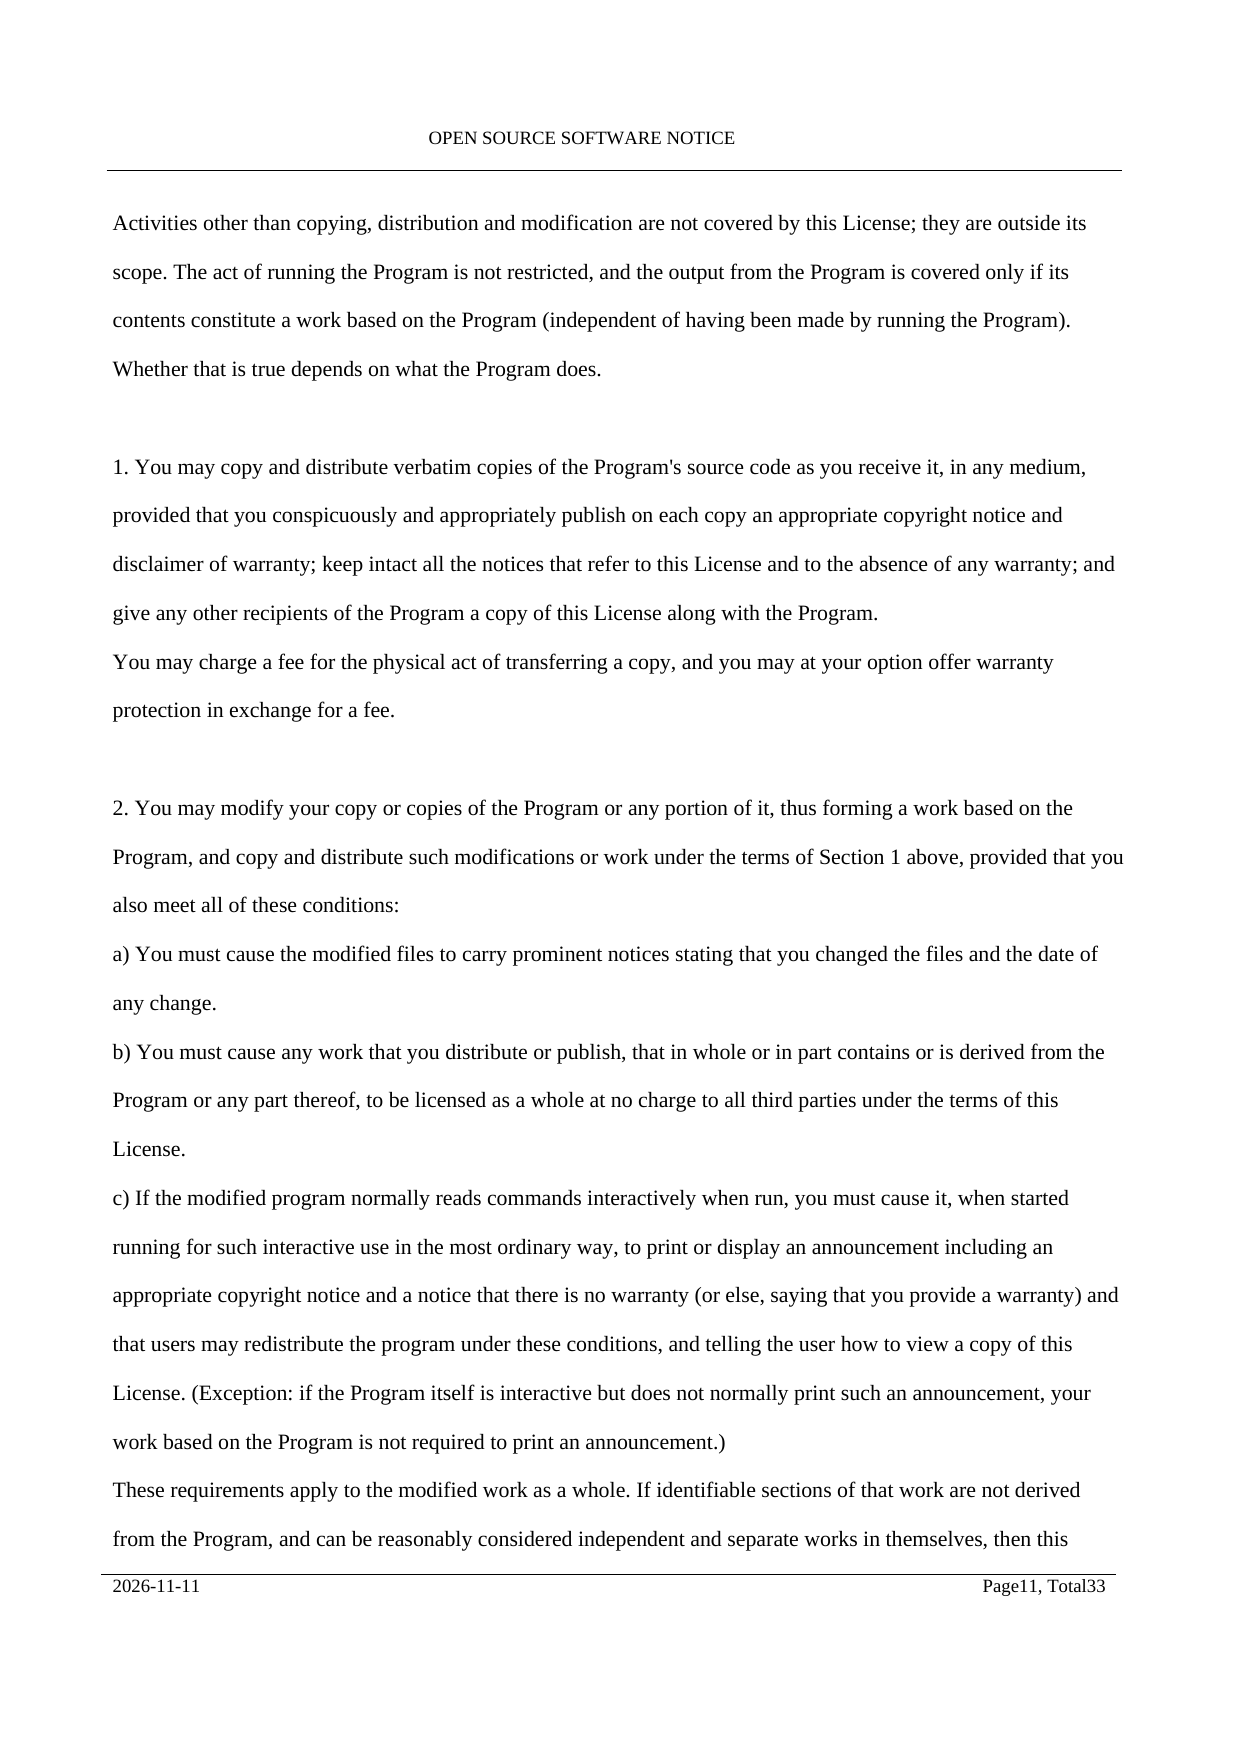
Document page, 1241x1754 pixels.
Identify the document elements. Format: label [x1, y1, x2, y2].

text [112, 206, 1128, 1555]
